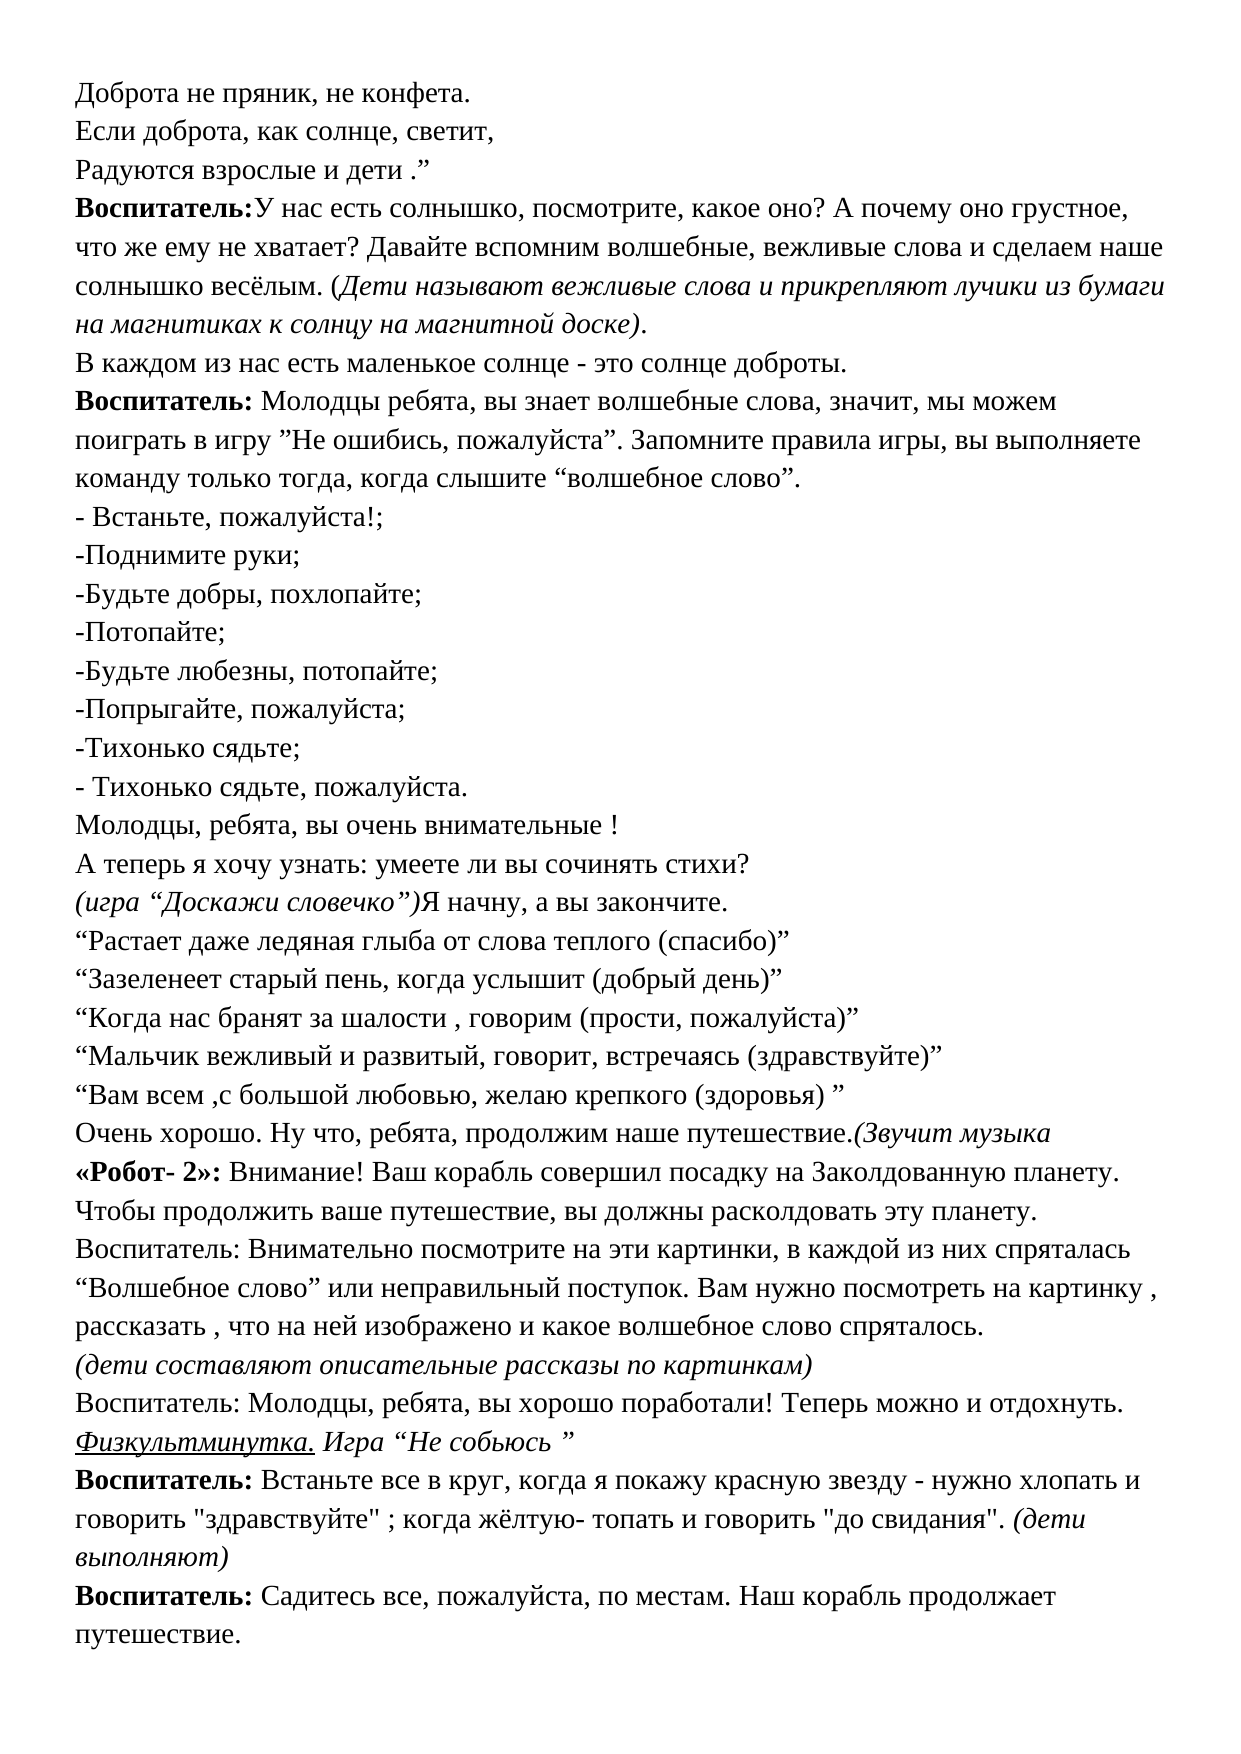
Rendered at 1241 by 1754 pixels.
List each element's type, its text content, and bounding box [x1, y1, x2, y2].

text (дети составляют описательные рассказы по картинкам) Воспитатель: Молодцы, ребята, вы хорошо поработали! Теперь можно и отдохнуть. Физкультминутка. Игра “Не собьюсь ” Воспитатель: Встаньте все в круг, когда я покажу красную звезду - нужно хлопать и говорить "здравствуйте" ; когда жёлтую- топать и говорить "до свидания". (дети выполняют) Воспитатель: Садитесь все, пожалуйста, по местам. Наш корабль продолжает путешествие. [75, 1347, 1165, 1650]
text (игра “Доскажи словечко”)Я начну, а вы закончите. “Растает даже ледяная глыба от слова теплого (спасибо)” “Зазеленеет старый пень, когда услышит (добрый день)” “Когда нас бранят за шалости , говорим (прости, пожалуйста)” “Мальчик вежливый и развитый, говорит, встречаясь (здравствуйте)” “Вам всем ,с большой любовью, желаю крепкого (здоровья) ” Очень хорошо. Ну что, ребята, продолжим наше путешествие.(Звучит музыка «Робот- 2»: Внимание! Ваш корабль совершил посадку на Заколдованную планету. Чтобы продолжить ваше путешествие, вы должны расколдовать эту планету. [75, 884, 1165, 1226]
text Воспитатель: Внимательно посмотрите на эти картинки, в каждой из них спряталась “Волшебное слово” или неправильный поступок. Вам нужно посмотреть на картинку , рассказать , что на ней изображено и какое волшебное слово спряталось. [75, 1231, 1165, 1342]
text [75, 75, 1165, 340]
text В каждом из нас есть маленькое солнце - это солнце доброты. Воспитатель: Молодцы ребята, вы знает волшебные слова, значит, мы можем поиграть в игру ”Не ошибись, пожалуйста”. Запомните правила игры, вы выполняете команду только тогда, когда слышите “волшебное слово”. - Встаньте, пожалуйста!; -Поднимите руки; -Будьте добры, похлопайте; -Потопайте; -Будьте любезны, потопайте; -Попрыгайте, пожалуйста; -Тихонько сядьте; - Тихонько сядьте, пожалуйста. Молодцы, ребята, вы очень внимательные ! А теперь я хочу узнать: умеете ли вы сочинять стихи? [75, 345, 1165, 879]
